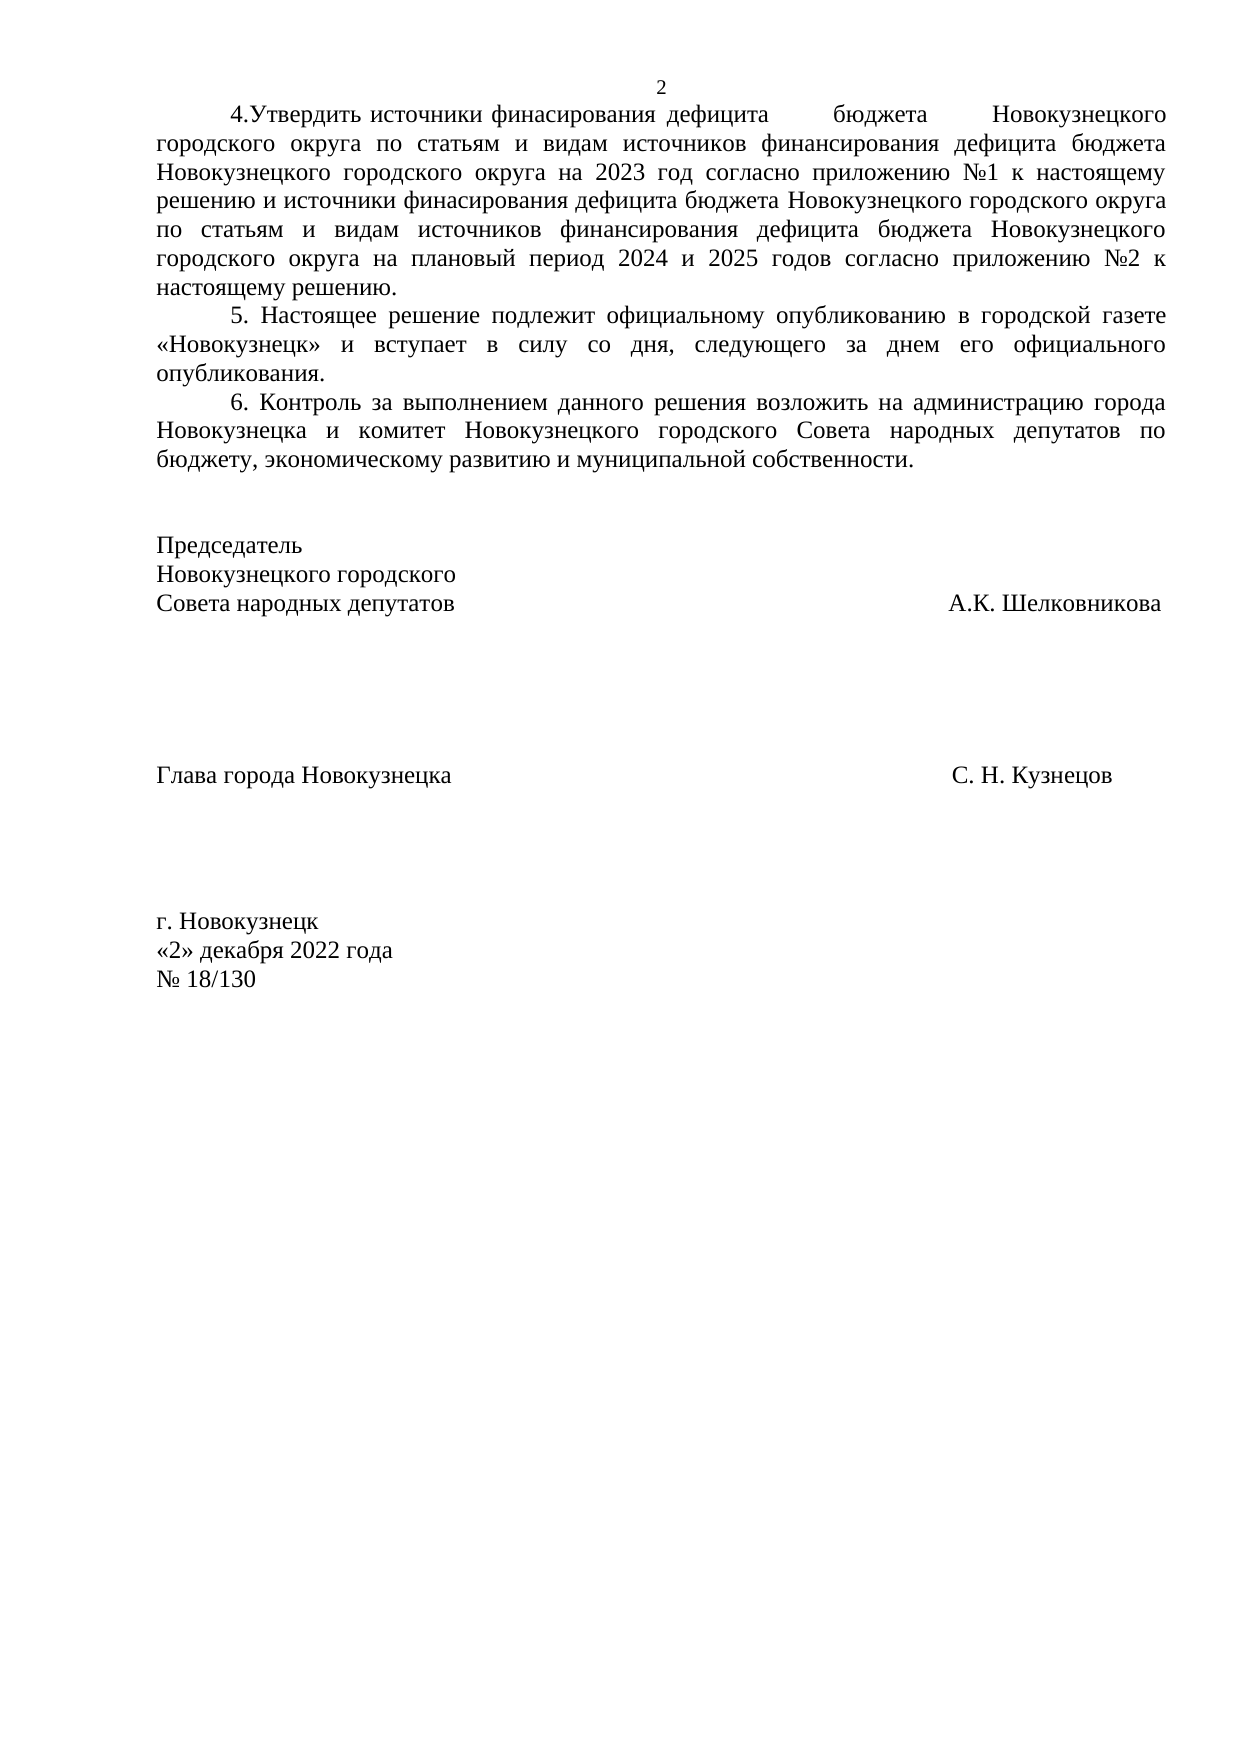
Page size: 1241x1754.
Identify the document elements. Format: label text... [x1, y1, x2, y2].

text г. Новокузнецк [156, 906, 1166, 935]
text Новокузнецкого городского [156, 559, 1166, 588]
text № 18/130 [156, 964, 1166, 993]
text 6. Контроль за выполнением данного решения возложить на администрацию города Новокузнецка и комитет Новокузнецкого городского Совета народных депутатов по бюджету, экономическому развитию и муниципальной собственности. [156, 387, 1166, 473]
text «2» декабря 2022 года [156, 935, 1166, 964]
text Председатель [156, 530, 1166, 559]
text 5. Настоящее решение подлежит официальному опубликованию в городской газете «Новокузнецк» и вступает в силу со дня, следующего за днем его официального опубликования. [156, 300, 1166, 387]
text 4.Утвердить источники финасирования дефицита бюджета Новокузнецкого городского округа по статьям и видам источников финансирования дефицита бюджета Новокузнецкого городского округа на 2023 год согласно приложению №1 к настоящему решению и источники финасирования дефицита бюджета Новокузнецкого городского округа по статьям и видам источников финансирования дефицита бюджета Новокузнецкого городского округа на плановый период 2024 и 2025 годов согласно приложению №2 к настоящему решению. [156, 99, 1166, 300]
text Глава города Новокузнецка С. Н. Кузнецов [156, 760, 1166, 789]
text Совета народных депутатов А.К. Шелковникова [156, 588, 1166, 617]
